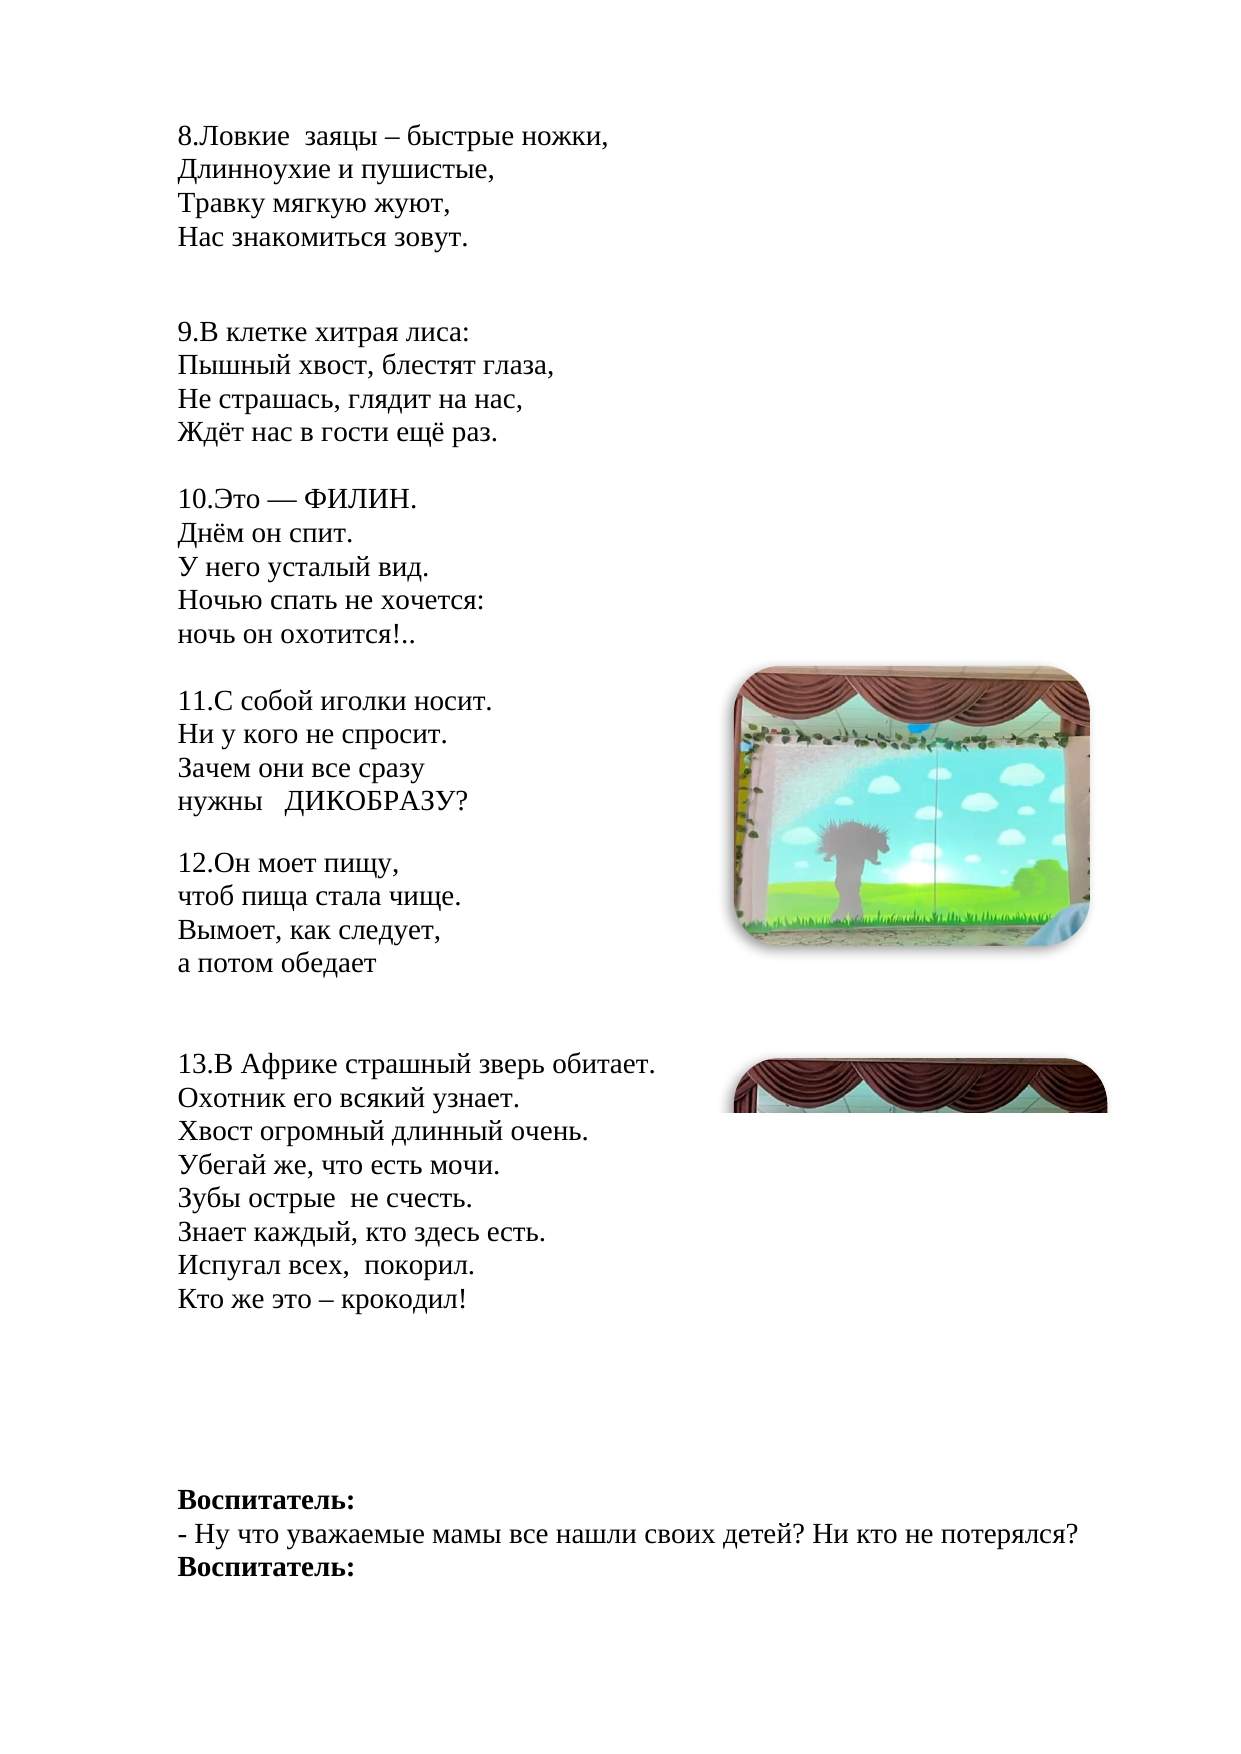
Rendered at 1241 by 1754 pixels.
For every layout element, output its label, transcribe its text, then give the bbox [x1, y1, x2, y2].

text Воспитатель: [177, 1482, 1152, 1516]
text 11.С собой иголки носит. Ни у кого не спросит. Зачем они все сразу нужны ДИКОБРАЗУ? [177, 683, 1152, 845]
text 13.В Африке страшный зверь обитает. [177, 1046, 1152, 1080]
text Кто же это – крокодил! [177, 1281, 1152, 1314]
text Зубы острые не счесть. [177, 1180, 1152, 1214]
text Воспитатель: [177, 1549, 1152, 1583]
text - Ну что уважаемые мамы все нашли своих детей? Ни кто не потерялся? [177, 1516, 1152, 1549]
text Испугал всех, покорил. [177, 1247, 1152, 1281]
text 12.Он моет пищу, чтоб пища стала чище. Вымоет, как следует, а потом обедает [177, 845, 1152, 979]
text Убегай же, что есть мочи. [177, 1147, 1152, 1180]
text Хвост огромный длинный очень. [177, 1113, 1152, 1147]
text 9.В клетке хитрая лиса: Пышный хвост, блестят глаза, Не страшась, глядит на нас, Ждёт нас в гости ещё раз. 10.Это — ФИЛИН. Днём он спит. У него усталый вид. Ночью спать не хочется: ночь он охотится!.. [177, 314, 1152, 649]
text Знает каждый, кто здесь есть. [177, 1214, 1152, 1247]
text Охотник его всякий узнает. [177, 1080, 1152, 1113]
picture [744, 665, 1080, 683]
text 8.Ловкие заяцы – быстрые ножки, Длинноухие и пушистые, Травку мягкую жуют, Нас знакомиться зовут. [177, 118, 1152, 314]
